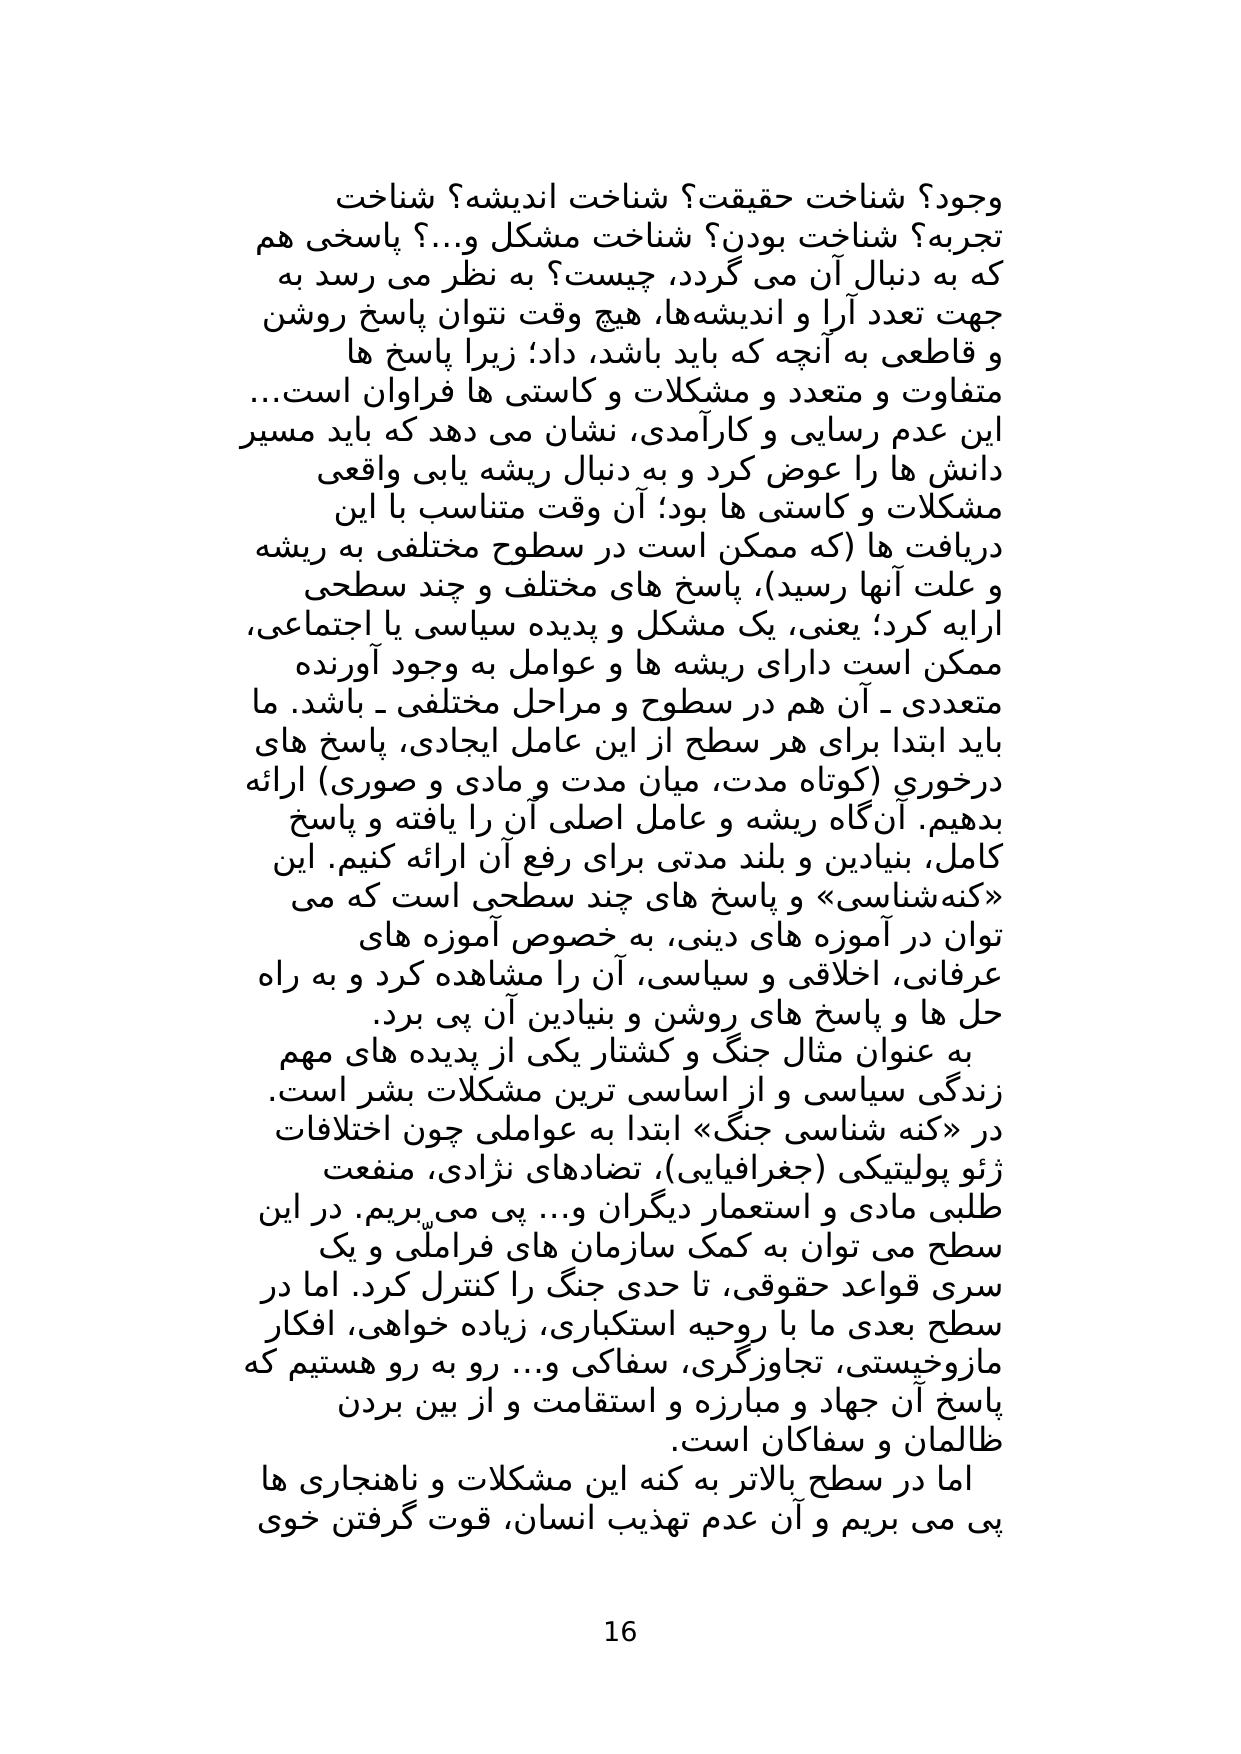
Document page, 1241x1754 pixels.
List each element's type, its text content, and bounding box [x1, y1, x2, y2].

text به عنوان مثال جنگ و کشتار یکی از پدیده های مهم زندگی سیاسی و از اساسی ترین مشکلات بشر است. در «کنه شناسی جنگ» ابتدا به عواملی چون اختلافات ژئو پولیتیکی (جغرافیایی)، تضادهای نژادی، منفعت طلبی مادی و استعمار دیگران و… پی می بریم. در این سطح می توان به کمک سازمان های فرا‌ملّی و یک سری قواعد حقوقی، تا حدی جنگ را کنترل کرد. اما در سطح بعدی ما با روحیه استکباری، زیاده خواهی، افکار مازوخیستی، تجاوزگری، سفاکی و… رو به رو هستیم که پاسخ آن جهاد و مبارزه و استقامت و از بین بردن ظالمان و سفاکان است. [236, 1032, 1004, 1459]
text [236, 177, 1004, 1032]
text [236, 1459, 1004, 1537]
